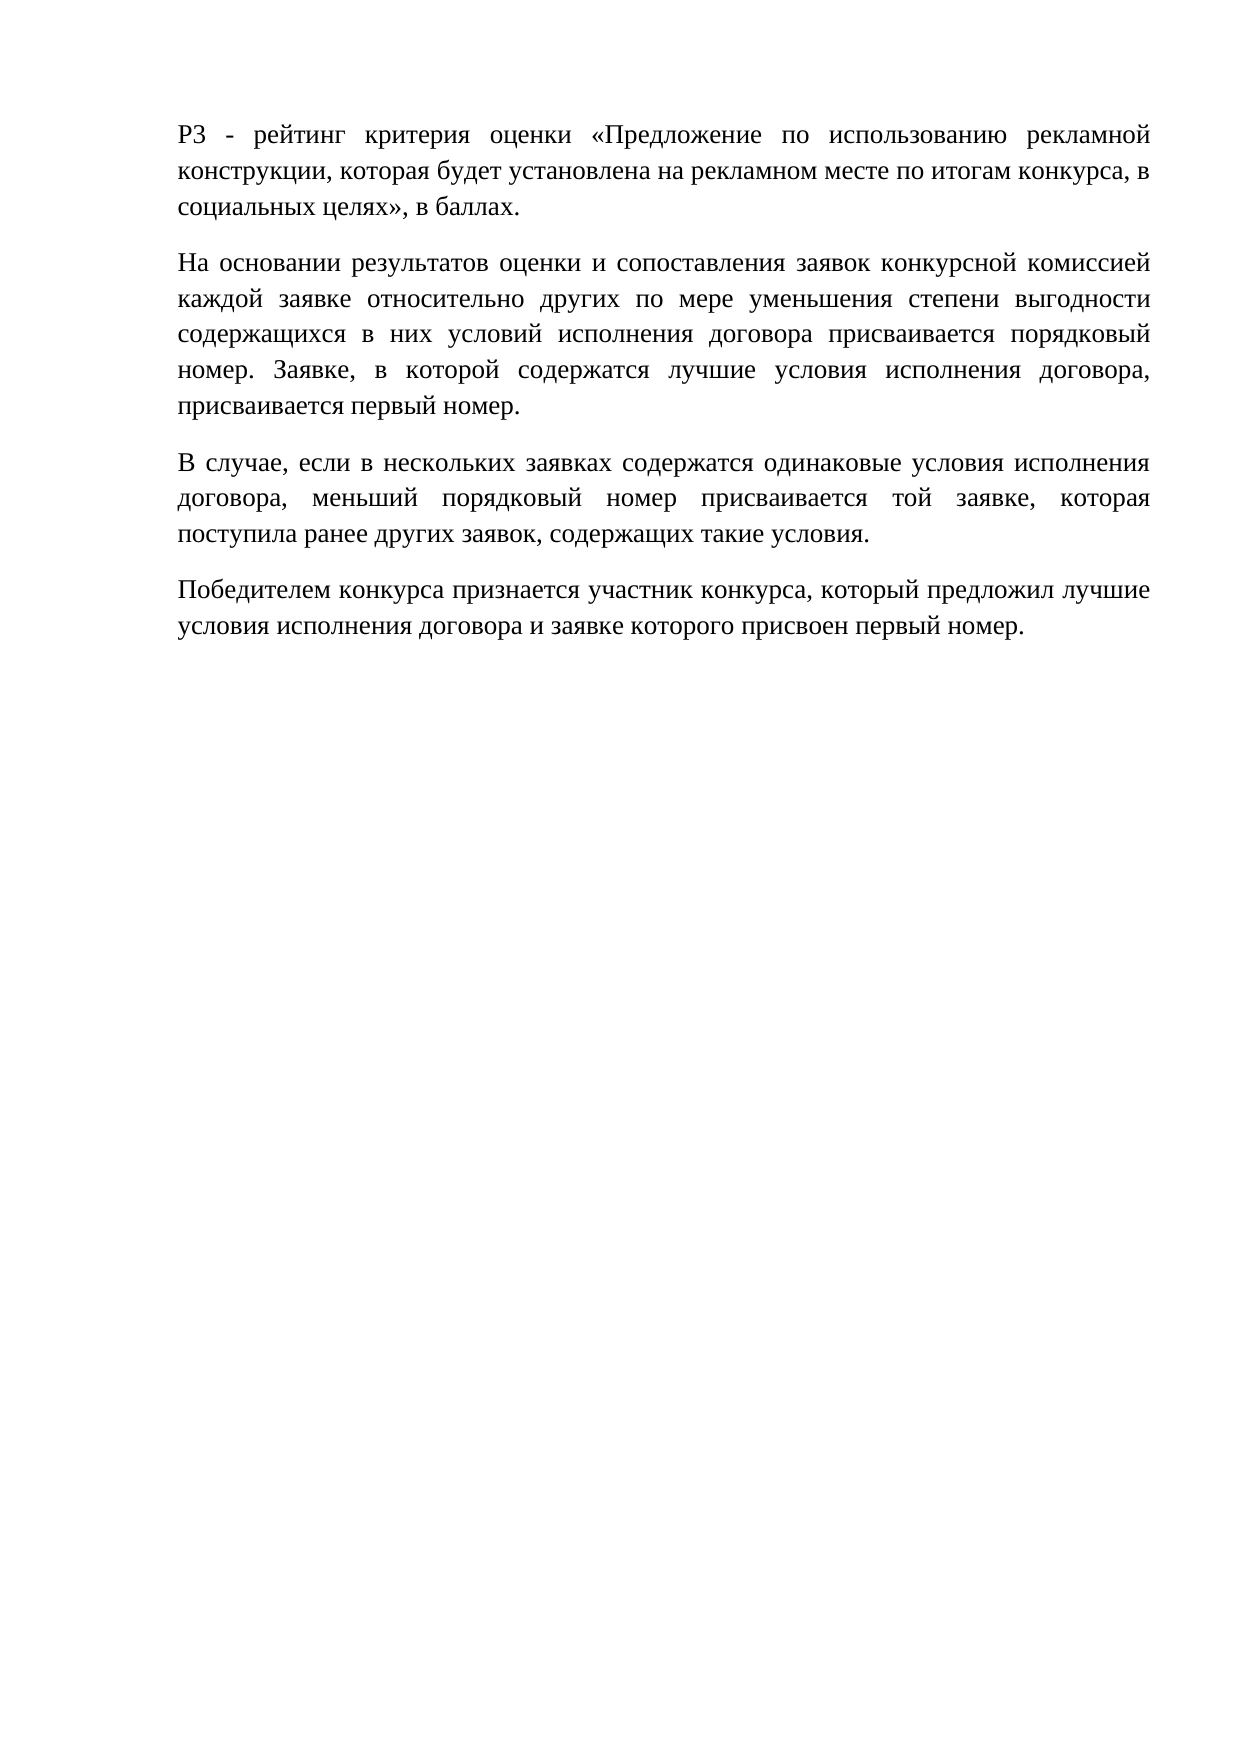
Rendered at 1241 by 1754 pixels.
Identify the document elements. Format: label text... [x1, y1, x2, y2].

text Победителем конкурса признается участник конкурса, который предложил лучшие условия исполнения договора и заявке которого присвоен первый номер. [177, 574, 1152, 641]
text На основании результатов оценки и сопоставления заявок конкурсной комиссией каждой заявке относительно других по мере уменьшения степени выгодности содержащихся в них условий исполнения договора присваивается порядковый номер. Заявке, в которой содержатся лучшие условия исполнения договора, присваивается первый номер. [177, 246, 1152, 420]
text Р3 - рейтинг критерия оценки «Предложение по использованию рекламной конструкции, которая будет установлена на рекламном месте по итогам конкурса, в социальных целях», в баллах. [177, 118, 1152, 221]
text В случае, если в нескольких заявках содержатся одинаковые условия исполнения договора, меньший порядковый номер присваивается той заявке, которая поступила ранее других заявок, содержащих такие условия. [177, 446, 1152, 548]
